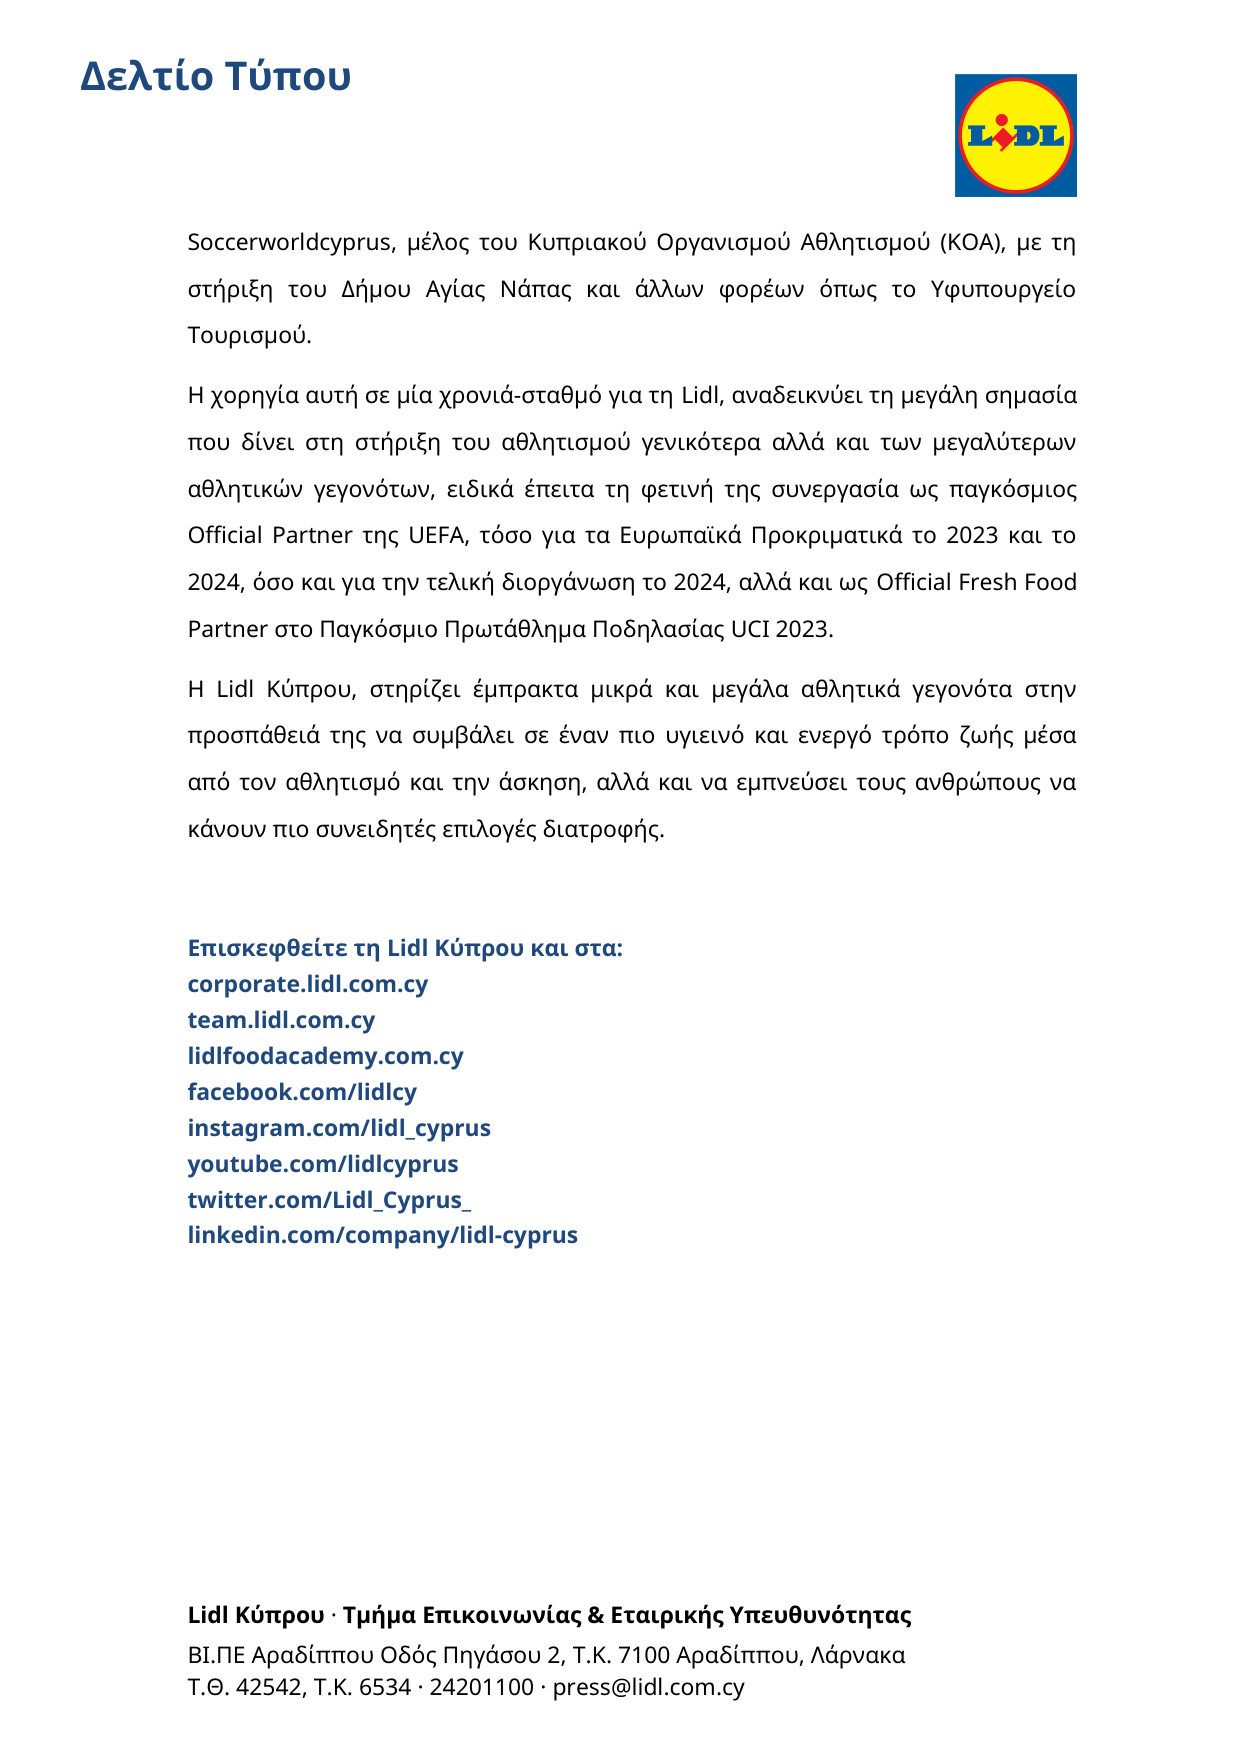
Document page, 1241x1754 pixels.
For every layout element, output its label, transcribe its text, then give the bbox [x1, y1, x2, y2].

text youtube.com/lidlcyprus [187, 1148, 1078, 1179]
text facebook.com/lidlcy [187, 1076, 1078, 1107]
text Η Lidl Κύπρου, στηρίζει έμπρακτα μικρά και μεγάλα αθλητικά γεγονότα στην προσπάθειά της να συμβάλει σε έναν πιο υγιεινό και ενεργό τρόπο ζωής μέσα από τον αθλητισμό και την άσκηση, αλλά και να εμπνεύσει τους ανθρώπους να κάνουν πιο συνειδητές επιλογές διατροφής. [187, 673, 1078, 844]
text twitter.com/Lidl_Cyprus_ [187, 1183, 1078, 1215]
text instagram.com/lidl_cyprus [187, 1112, 1078, 1143]
text lidlfoodacademy.com.cy [187, 1040, 1078, 1071]
text team.lidl.com.cy [187, 1004, 1078, 1035]
text Η χορηγία αυτή σε μία χρονιά-σταθμό για τη Lidl, αναδεικνύει τη μεγάλη σημασία που δίνει στη στήριξη του αθλητισμού γενικότερα αλλά και των μεγαλύτερων αθλητικών γεγονότων, ειδικά έπειτα τη φετινή της συνεργασία ως παγκόσμιος Official Partner της UEFA, τόσο για τα Ευρωπαϊκά Προκριματικά το 2023 και το 2024, όσο και για την τελική διοργάνωση το 2024, αλλά και ως Official Fresh Food Partner στο Παγκόσμιο Πρωτάθλημα Ποδηλασίας UCI 2023. [187, 379, 1078, 644]
text linkedin.com/company/lidl-cyprus [187, 1219, 1078, 1251]
picture [954, 73, 1078, 198]
text Επισκεφθείτε τη Lidl Κύπρου και στα: [187, 932, 1078, 963]
text corporate.lidl.com.cy [187, 968, 1078, 999]
